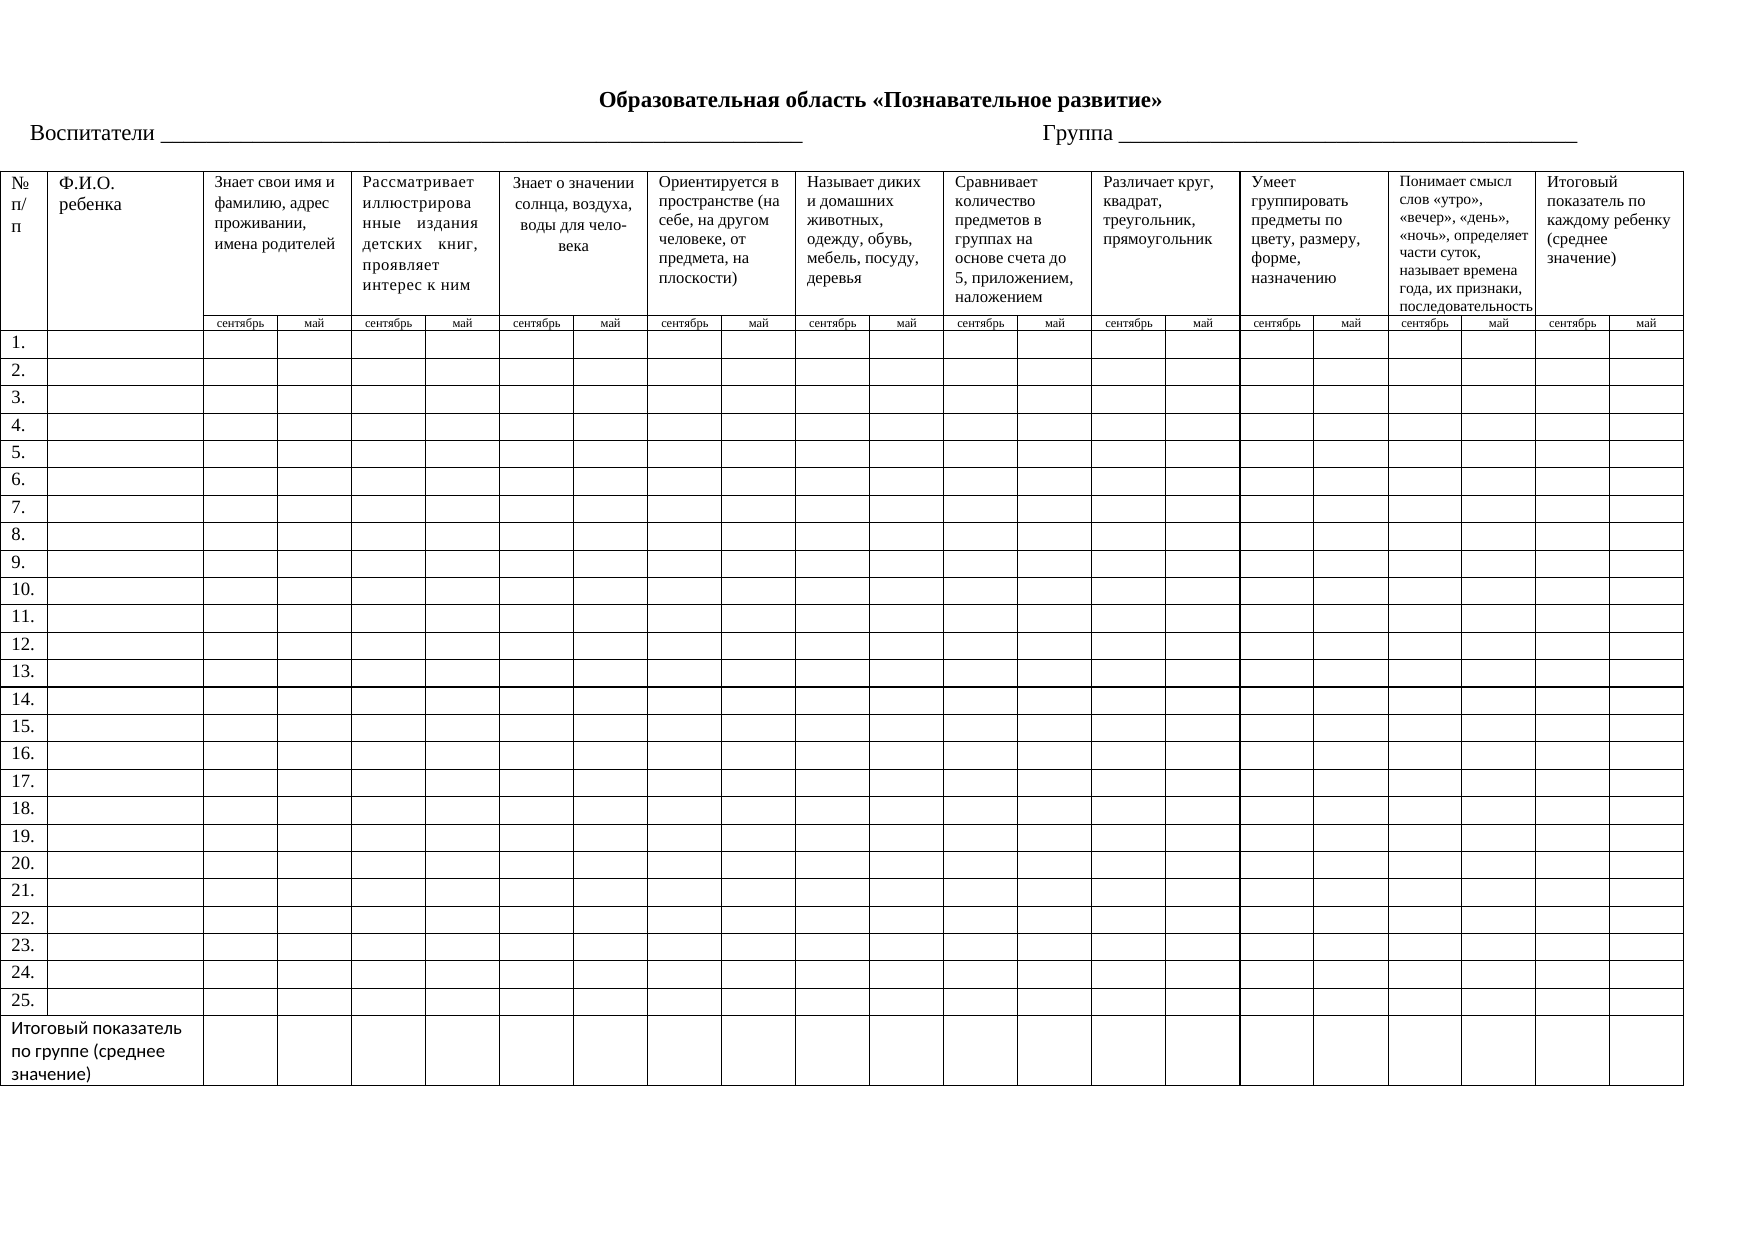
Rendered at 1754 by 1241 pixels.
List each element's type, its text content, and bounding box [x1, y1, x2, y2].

table_cell [722, 578, 795, 604]
table_cell [944, 578, 1017, 604]
table_cell [796, 989, 869, 1015]
table_cell [1018, 907, 1091, 933]
table_cell [204, 797, 277, 823]
table_cell [278, 414, 351, 440]
table_header Сравнивает количество предметов в группах на основе счета до 5, приложением, наложением [944, 172, 1091, 315]
table_cell [722, 907, 795, 933]
table_cell [48, 660, 203, 686]
table_cell [1536, 605, 1609, 632]
table_cell [722, 688, 795, 714]
table_cell [1314, 797, 1388, 823]
table_cell май [426, 316, 499, 330]
table_cell [1092, 852, 1165, 878]
table_cell [870, 825, 943, 851]
table_cell [1462, 496, 1535, 522]
table_cell [1610, 496, 1683, 522]
table_cell [1610, 907, 1683, 933]
table_cell [352, 879, 425, 906]
table_cell [352, 441, 425, 467]
table_cell [1241, 907, 1313, 933]
table_cell [426, 1016, 499, 1085]
table_cell [1, 879, 47, 906]
table_cell [278, 934, 351, 960]
table_cell [796, 441, 869, 467]
table_cell [426, 797, 499, 823]
table_cell [1241, 578, 1313, 604]
table_cell [48, 551, 203, 577]
table_cell [1462, 331, 1535, 358]
table_header Понимает смысл слов «утро», «вечер», «день», «ночь», определяет части суток, называет времена года, их признаки, последовательность [1389, 172, 1535, 315]
table_cell [648, 961, 721, 988]
table_cell [1536, 1016, 1609, 1085]
table_cell [1536, 742, 1609, 769]
table_cell [1092, 523, 1165, 549]
table_cell [1462, 961, 1535, 988]
table_cell [1389, 1016, 1461, 1085]
table_cell [648, 989, 721, 1015]
table_cell [574, 989, 647, 1015]
table_cell [1610, 852, 1683, 878]
table_cell [796, 660, 869, 686]
table_cell [352, 961, 425, 988]
table_cell [278, 523, 351, 549]
table_cell [1166, 414, 1239, 440]
table_cell [1241, 414, 1313, 440]
table_cell [278, 742, 351, 769]
table_cell [1092, 605, 1165, 632]
table_cell [870, 605, 943, 632]
table_cell [574, 633, 647, 659]
table_cell [722, 770, 795, 796]
table_cell [48, 770, 203, 796]
table_cell [278, 715, 351, 741]
table_cell [870, 688, 943, 714]
table_cell [870, 496, 943, 522]
table_cell [870, 770, 943, 796]
table_cell [204, 386, 277, 412]
table_cell [1241, 331, 1313, 358]
table_cell [1314, 414, 1388, 440]
table_cell [204, 331, 277, 358]
table_cell [870, 468, 943, 495]
table_cell [204, 907, 277, 933]
table_cell сентябрь [1536, 316, 1609, 330]
table_cell сентябрь [1092, 316, 1165, 330]
table_header Ориентируется в пространстве (на себе, на другом человеке, от предмета, на плоскости) [648, 172, 795, 315]
table_cell Итоговый показатель по группе (среднее значение) [91, 1016, 203, 1085]
table_cell [796, 879, 869, 906]
table_cell [1610, 359, 1683, 385]
table_cell [1610, 989, 1683, 1015]
table_cell [1018, 523, 1091, 549]
table_cell [1241, 551, 1313, 577]
table_cell [1241, 961, 1313, 988]
table_cell [1166, 770, 1239, 796]
table_cell [352, 797, 425, 823]
table_cell [352, 907, 425, 933]
table_cell [48, 359, 203, 385]
table_cell [648, 1016, 721, 1085]
table_cell [426, 468, 499, 495]
table_cell [204, 715, 277, 741]
table_cell [1462, 934, 1535, 960]
table_cell [1, 331, 47, 358]
table_header Рассматривает иллюстрированные издания детских книг, проявляет интерес к ним [352, 172, 499, 315]
table_cell [278, 1016, 351, 1085]
table_cell [870, 1016, 943, 1085]
table_cell [1092, 825, 1165, 851]
table_cell [1092, 1016, 1165, 1085]
table_cell [1241, 852, 1313, 878]
table_cell [500, 770, 573, 796]
table_cell [722, 359, 795, 385]
table_cell [1018, 715, 1091, 741]
table_cell [500, 879, 573, 906]
table_cell [1241, 633, 1313, 659]
table_cell [500, 441, 573, 467]
table_cell [648, 386, 721, 412]
table_cell [204, 989, 277, 1015]
table_cell [1389, 879, 1461, 906]
table_cell [48, 907, 203, 933]
table_cell [796, 934, 869, 960]
table_cell [574, 605, 647, 632]
table_cell [278, 989, 351, 1015]
table_cell [722, 797, 795, 823]
table_cell [1389, 496, 1461, 522]
table_cell [426, 989, 499, 1015]
table_cell [1462, 770, 1535, 796]
table_cell [500, 386, 573, 412]
table_cell [1314, 523, 1388, 549]
table_cell [648, 496, 721, 522]
table_cell [722, 633, 795, 659]
table_cell [1018, 386, 1091, 412]
table_cell [48, 468, 203, 495]
table_cell [1536, 414, 1609, 440]
table_cell [500, 1016, 573, 1085]
table_cell [944, 468, 1017, 495]
table_cell [1462, 605, 1535, 632]
table_cell [574, 468, 647, 495]
table_cell [1241, 1016, 1313, 1085]
table_cell [48, 414, 203, 440]
table_cell [278, 331, 351, 358]
table_cell [1462, 660, 1535, 686]
table_cell [574, 770, 647, 796]
table_cell [870, 551, 943, 577]
table_cell [1389, 934, 1461, 960]
table_cell [1610, 633, 1683, 659]
table_cell [278, 907, 351, 933]
table_cell [1166, 523, 1239, 549]
table_cell [722, 934, 795, 960]
table_cell [1610, 1016, 1683, 1085]
table_cell [500, 523, 573, 549]
table_cell [1092, 989, 1165, 1015]
table_cell [648, 907, 721, 933]
table_cell [1462, 414, 1535, 440]
table_cell [426, 715, 499, 741]
table_cell [500, 331, 573, 358]
table_cell [796, 359, 869, 385]
table_cell [1, 468, 47, 495]
table_cell [1, 688, 47, 714]
table_cell [1166, 797, 1239, 823]
table_cell сентябрь [796, 316, 869, 330]
table_cell [1389, 578, 1461, 604]
table_cell [1166, 386, 1239, 412]
table_cell [796, 605, 869, 632]
table_cell [648, 879, 721, 906]
table_cell [48, 331, 203, 358]
table_cell [1241, 441, 1313, 467]
table_cell [48, 852, 203, 878]
table_cell [722, 441, 795, 467]
table_cell [1, 523, 47, 549]
table_cell [204, 879, 277, 906]
table_cell [648, 825, 721, 851]
table_cell [944, 496, 1017, 522]
table_cell [944, 633, 1017, 659]
table_cell [48, 441, 203, 467]
table_cell [278, 468, 351, 495]
table_cell май [1610, 316, 1683, 330]
table_cell [944, 605, 1017, 632]
table_cell [1092, 770, 1165, 796]
table_cell [1314, 359, 1388, 385]
table_cell [1092, 688, 1165, 714]
table_cell [426, 523, 499, 549]
table_cell [278, 852, 351, 878]
table_cell [278, 688, 351, 714]
table_cell [352, 715, 425, 741]
table_cell [500, 414, 573, 440]
table_cell [796, 852, 869, 878]
table_cell [574, 414, 647, 440]
table_cell [1314, 441, 1388, 467]
table_cell [1314, 578, 1388, 604]
table_cell [1, 441, 47, 467]
table_cell [204, 742, 277, 769]
table_cell [870, 879, 943, 906]
table_cell [648, 633, 721, 659]
table_cell [648, 715, 721, 741]
table_cell [722, 989, 795, 1015]
table_cell [722, 414, 795, 440]
table_cell [1536, 852, 1609, 878]
table_cell май [574, 316, 647, 330]
table_cell [796, 715, 869, 741]
table_cell [1241, 770, 1313, 796]
table_cell [204, 414, 277, 440]
table_cell [204, 578, 277, 604]
table_cell [1314, 770, 1388, 796]
table_cell [1610, 331, 1683, 358]
table_cell [1389, 770, 1461, 796]
table_cell сентябрь [648, 316, 721, 330]
table_cell [870, 359, 943, 385]
table_cell [1241, 660, 1313, 686]
table_cell [352, 688, 425, 714]
table_cell [204, 660, 277, 686]
table_cell [1462, 797, 1535, 823]
table_cell [48, 605, 203, 632]
table_cell [1610, 825, 1683, 851]
table_cell [500, 989, 573, 1015]
table_cell [796, 523, 869, 549]
table_cell [1018, 441, 1091, 467]
table_cell [1, 742, 47, 769]
table_cell [648, 797, 721, 823]
table_cell май [1166, 316, 1239, 330]
table_cell [1536, 551, 1609, 577]
table_cell [1314, 1016, 1388, 1085]
table_cell [1462, 578, 1535, 604]
table_cell [278, 633, 351, 659]
table_cell [944, 907, 1017, 933]
table_cell [204, 934, 277, 960]
table_cell [1092, 386, 1165, 412]
table_cell [1462, 852, 1535, 878]
table_cell [1610, 414, 1683, 440]
table_cell [1536, 578, 1609, 604]
table_cell [796, 578, 869, 604]
table_cell [944, 441, 1017, 467]
table_cell [204, 770, 277, 796]
table_cell [1, 386, 47, 412]
table_cell [1314, 742, 1388, 769]
table_cell [1, 797, 47, 823]
table_cell [1, 715, 47, 741]
table_cell май [870, 316, 943, 330]
table_cell [648, 660, 721, 686]
table_cell [1314, 852, 1388, 878]
table_cell [426, 879, 499, 906]
table_cell [1314, 660, 1388, 686]
table_cell [574, 441, 647, 467]
table_cell [1314, 551, 1388, 577]
table_cell [278, 770, 351, 796]
table_cell [1018, 770, 1091, 796]
table_cell [1, 961, 47, 988]
table_cell [574, 688, 647, 714]
table_cell [1241, 523, 1313, 549]
table_cell [722, 468, 795, 495]
table_cell [352, 496, 425, 522]
table_cell [944, 961, 1017, 988]
table_cell [352, 989, 425, 1015]
table_cell [1241, 359, 1313, 385]
table_cell [796, 551, 869, 577]
table_cell [870, 961, 943, 988]
table_cell [574, 578, 647, 604]
table_cell [426, 441, 499, 467]
table_cell [1092, 496, 1165, 522]
table_cell [574, 742, 647, 769]
table_cell [278, 578, 351, 604]
table_header № п/п [1, 172, 47, 330]
table_cell сентябрь [944, 316, 1017, 330]
table_cell [870, 331, 943, 358]
table_cell [1, 414, 47, 440]
table_cell [352, 934, 425, 960]
table_cell [1314, 934, 1388, 960]
table_cell [1389, 797, 1461, 823]
table_cell [500, 715, 573, 741]
table_cell [1241, 742, 1313, 769]
table_cell [278, 961, 351, 988]
table_cell [1462, 633, 1535, 659]
table_cell [1166, 468, 1239, 495]
table_cell [796, 797, 869, 823]
table_cell [944, 688, 1017, 714]
table_cell [278, 496, 351, 522]
table_cell [1462, 441, 1535, 467]
table_cell [648, 770, 721, 796]
table_cell [1241, 989, 1313, 1015]
table_cell сентябрь [352, 316, 425, 330]
table_cell [1389, 825, 1461, 851]
table_cell [1166, 934, 1239, 960]
table_cell [1241, 797, 1313, 823]
table_cell [944, 331, 1017, 358]
table_cell [1314, 961, 1388, 988]
table_cell [1536, 523, 1609, 549]
table_cell [1389, 386, 1461, 412]
table_cell [1166, 989, 1239, 1015]
table_cell [1018, 331, 1091, 358]
table_cell [1610, 605, 1683, 632]
table_cell [48, 934, 203, 960]
table_cell [48, 825, 203, 851]
table_cell [1314, 879, 1388, 906]
table_cell [1536, 633, 1609, 659]
table_cell [796, 1016, 869, 1085]
table_cell [1389, 715, 1461, 741]
table_cell [1536, 359, 1609, 385]
table_cell [944, 715, 1017, 741]
table_cell [648, 359, 721, 385]
table_cell [796, 770, 869, 796]
table_cell [1610, 742, 1683, 769]
table_cell [870, 414, 943, 440]
table_cell [796, 496, 869, 522]
table_cell [352, 414, 425, 440]
table_cell [722, 386, 795, 412]
table_cell [1, 825, 47, 851]
table_cell [204, 688, 277, 714]
table_cell [500, 633, 573, 659]
table_cell [352, 359, 425, 385]
table_cell [500, 797, 573, 823]
table_header Знает о значении солнца, воздуха, воды для человека [500, 172, 647, 315]
table_cell [870, 523, 943, 549]
table_cell [500, 578, 573, 604]
table_cell [426, 414, 499, 440]
table_cell [1314, 386, 1388, 412]
table_cell [574, 825, 647, 851]
table_cell [574, 523, 647, 549]
table_cell [1536, 989, 1609, 1015]
table_cell [870, 934, 943, 960]
table_cell [574, 1016, 647, 1085]
table_cell [1241, 715, 1313, 741]
table_cell [48, 797, 203, 823]
table_cell [1166, 578, 1239, 604]
table_cell [204, 441, 277, 467]
table_cell [48, 578, 203, 604]
table_cell [1314, 688, 1388, 714]
table_cell [944, 770, 1017, 796]
table_cell [426, 633, 499, 659]
table_cell [870, 852, 943, 878]
table_cell [1389, 468, 1461, 495]
table_cell [1314, 907, 1388, 933]
table_cell [1018, 961, 1091, 988]
table_cell [352, 852, 425, 878]
table_cell [1389, 907, 1461, 933]
table_cell [1, 852, 47, 878]
table_cell [1092, 414, 1165, 440]
table_cell [1389, 605, 1461, 632]
table_cell [944, 551, 1017, 577]
table_cell [426, 770, 499, 796]
table_cell [870, 742, 943, 769]
table_cell [278, 359, 351, 385]
table_cell [1462, 989, 1535, 1015]
table_cell [500, 605, 573, 632]
table_cell [426, 359, 499, 385]
table_cell [1092, 331, 1165, 358]
table_cell [1166, 441, 1239, 467]
table_cell [1610, 660, 1683, 686]
table_cell [796, 825, 869, 851]
table_cell [278, 879, 351, 906]
table_cell [870, 715, 943, 741]
table_cell [1092, 715, 1165, 741]
table_cell [574, 551, 647, 577]
table_cell [1536, 934, 1609, 960]
table_cell [48, 386, 203, 412]
table_cell [1389, 441, 1461, 467]
table_cell [1092, 934, 1165, 960]
table_cell [48, 496, 203, 522]
table_cell [1610, 961, 1683, 988]
table_cell [1092, 359, 1165, 385]
table_cell [1610, 934, 1683, 960]
table_cell [48, 688, 203, 714]
table_cell [796, 331, 869, 358]
table_cell [1389, 331, 1461, 358]
table_cell [426, 578, 499, 604]
table_cell [352, 605, 425, 632]
table_cell [1462, 386, 1535, 412]
table_cell [352, 523, 425, 549]
table_cell [574, 715, 647, 741]
table_cell [1241, 386, 1313, 412]
table_cell [426, 660, 499, 686]
table_cell [1389, 633, 1461, 659]
table_cell [1610, 770, 1683, 796]
table_cell [944, 879, 1017, 906]
table_cell [1166, 852, 1239, 878]
table_cell [1018, 989, 1091, 1015]
table_cell [1018, 879, 1091, 906]
table_cell [1, 660, 47, 686]
table_header Ф.И.О. ребенка [48, 172, 203, 330]
table_cell [1241, 825, 1313, 851]
table_cell [426, 934, 499, 960]
table_cell [1389, 742, 1461, 769]
table_cell [278, 797, 351, 823]
table_cell [1092, 578, 1165, 604]
table_cell [1092, 907, 1165, 933]
table_cell [648, 578, 721, 604]
table_cell [1092, 441, 1165, 467]
table_cell сентябрь [1241, 316, 1313, 330]
table_cell [1241, 879, 1313, 906]
table_cell [1166, 551, 1239, 577]
table_cell [1018, 578, 1091, 604]
table_cell [1092, 742, 1165, 769]
table_cell [500, 551, 573, 577]
table_cell [352, 825, 425, 851]
table_cell [870, 989, 943, 1015]
table_cell [426, 605, 499, 632]
table_cell [870, 797, 943, 823]
table_cell [1018, 359, 1091, 385]
table_cell [426, 688, 499, 714]
table_cell [1389, 660, 1461, 686]
table_cell [722, 879, 795, 906]
table_cell [426, 742, 499, 769]
table_cell [870, 386, 943, 412]
table_cell [1018, 1016, 1091, 1085]
table_cell [722, 660, 795, 686]
table_cell [1, 551, 47, 577]
table_cell [574, 852, 647, 878]
table_cell сентябрь [1389, 316, 1461, 330]
table_cell [1018, 852, 1091, 878]
table_cell [574, 359, 647, 385]
table_cell [944, 386, 1017, 412]
table_cell [1018, 825, 1091, 851]
table_cell [574, 961, 647, 988]
table_cell [722, 523, 795, 549]
table_header Знает свои имя и фамилию, адрес проживании, имена родителей [204, 172, 351, 315]
table_cell [648, 441, 721, 467]
table_cell [1166, 359, 1239, 385]
table_header Итоговый показатель по каждому ребенку (среднее значение) [1536, 172, 1683, 315]
table_cell [500, 825, 573, 851]
table_cell [796, 961, 869, 988]
table_cell [426, 551, 499, 577]
table_cell [870, 578, 943, 604]
table_cell [648, 468, 721, 495]
table_cell [426, 961, 499, 988]
table_cell [1610, 523, 1683, 549]
table_cell [1018, 551, 1091, 577]
table_cell [1, 989, 47, 1015]
table_cell [1018, 605, 1091, 632]
table_cell [352, 633, 425, 659]
table_cell [1, 633, 47, 659]
table_cell [1314, 633, 1388, 659]
table_cell [1092, 551, 1165, 577]
table_cell [204, 852, 277, 878]
table_cell [1166, 879, 1239, 906]
table_cell [722, 551, 795, 577]
table_cell [574, 797, 647, 823]
table_cell [1018, 468, 1091, 495]
table_header Различает круг, квадрат, треугольник, прямоугольник [1092, 172, 1239, 315]
table_cell [574, 879, 647, 906]
table_cell [722, 331, 795, 358]
table_cell [1241, 468, 1313, 495]
table_cell [944, 825, 1017, 851]
table_cell сентябрь [500, 316, 573, 330]
table_cell [1, 359, 47, 385]
table_cell [648, 852, 721, 878]
table_cell [1018, 688, 1091, 714]
table_cell [1241, 605, 1313, 632]
table_cell [278, 441, 351, 467]
table_cell [796, 468, 869, 495]
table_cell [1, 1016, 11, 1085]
table_cell [1314, 496, 1388, 522]
table_cell [722, 825, 795, 851]
table_cell [722, 742, 795, 769]
table_cell [1389, 551, 1461, 577]
table_cell [1092, 797, 1165, 823]
table_cell [1, 578, 47, 604]
table_cell [1536, 961, 1609, 988]
table_cell [1536, 441, 1609, 467]
table_header Умеет группировать предметы по цвету, размеру, форме, назначению [1241, 172, 1388, 315]
table_cell май [278, 316, 351, 330]
table_cell [1610, 386, 1683, 412]
table_cell [796, 688, 869, 714]
table_cell [1462, 523, 1535, 549]
table_cell [796, 414, 869, 440]
table_cell [944, 523, 1017, 549]
table_cell [278, 551, 351, 577]
table_cell [48, 715, 203, 741]
table_cell [352, 386, 425, 412]
table_cell [1241, 496, 1313, 522]
table_cell [1610, 578, 1683, 604]
table_cell [1092, 660, 1165, 686]
table_cell [426, 386, 499, 412]
table_cell [648, 551, 721, 577]
table_cell [1536, 496, 1609, 522]
table_cell [1, 496, 47, 522]
table_cell [1610, 797, 1683, 823]
table_cell [1536, 879, 1609, 906]
table_cell [352, 468, 425, 495]
table_cell [1092, 961, 1165, 988]
table_cell [500, 496, 573, 522]
table_cell [1462, 907, 1535, 933]
table_cell [352, 770, 425, 796]
table_cell [1536, 715, 1609, 741]
table_cell [426, 907, 499, 933]
table_cell [1018, 496, 1091, 522]
table_cell [648, 605, 721, 632]
table_cell [648, 414, 721, 440]
table_cell [1166, 961, 1239, 988]
table_cell [1536, 907, 1609, 933]
table_cell [204, 468, 277, 495]
table_cell [48, 879, 203, 906]
table_cell [500, 660, 573, 686]
table_cell [1536, 468, 1609, 495]
table_cell [352, 331, 425, 358]
table_cell [1018, 742, 1091, 769]
table_cell [204, 633, 277, 659]
table_cell [944, 934, 1017, 960]
table_cell [1314, 989, 1388, 1015]
table_cell [944, 359, 1017, 385]
table_cell [870, 441, 943, 467]
table_cell [1536, 797, 1609, 823]
table_cell [1314, 468, 1388, 495]
table_cell [1018, 660, 1091, 686]
table_cell [1241, 688, 1313, 714]
table_cell [426, 496, 499, 522]
table_cell [500, 852, 573, 878]
table_cell [722, 961, 795, 988]
text Воспитатели ________________________________________________________ Группа ________________________________________ [29, 119, 1728, 146]
table_cell [648, 934, 721, 960]
table_cell [870, 907, 943, 933]
table_cell [48, 633, 203, 659]
table_cell [870, 660, 943, 686]
table_cell май [1462, 316, 1535, 330]
table_cell [1462, 468, 1535, 495]
table_cell [1018, 414, 1091, 440]
table_cell [1166, 496, 1239, 522]
table_cell [1166, 605, 1239, 632]
table_cell [574, 907, 647, 933]
table_cell [278, 660, 351, 686]
table_cell [204, 605, 277, 632]
table_cell [1536, 770, 1609, 796]
table_cell [1536, 660, 1609, 686]
table_cell [944, 797, 1017, 823]
table_cell [1389, 359, 1461, 385]
table_cell [1389, 989, 1461, 1015]
table_cell [1092, 633, 1165, 659]
table_cell май [1314, 316, 1388, 330]
table_cell [574, 386, 647, 412]
table_cell [944, 742, 1017, 769]
table_cell [500, 359, 573, 385]
table_cell [426, 331, 499, 358]
table_cell [1610, 688, 1683, 714]
table_cell [1, 907, 47, 933]
table_cell [1, 934, 47, 960]
table_cell [48, 523, 203, 549]
table_cell сентябрь [204, 316, 277, 330]
table_cell [1092, 879, 1165, 906]
table_cell [352, 551, 425, 577]
table_cell [722, 715, 795, 741]
table_cell [1610, 468, 1683, 495]
table_cell [796, 386, 869, 412]
table_cell [500, 468, 573, 495]
table_cell [1389, 414, 1461, 440]
table_cell [1610, 879, 1683, 906]
table_cell [1389, 852, 1461, 878]
table_cell [796, 742, 869, 769]
table_cell [722, 1016, 795, 1085]
table_cell [500, 688, 573, 714]
table_cell [648, 523, 721, 549]
table_cell [1610, 441, 1683, 467]
table_cell [1462, 742, 1535, 769]
table_cell [944, 989, 1017, 1015]
table_cell [278, 605, 351, 632]
table_header Называет диких и домашних животных, одежду, обувь, мебель, посуду, деревья [796, 172, 943, 315]
table_cell [204, 359, 277, 385]
table_cell [1314, 715, 1388, 741]
table_cell [500, 961, 573, 988]
table_cell [1166, 688, 1239, 714]
table_cell [1018, 797, 1091, 823]
table_cell [1536, 386, 1609, 412]
table_cell [1314, 825, 1388, 851]
table_cell [1166, 633, 1239, 659]
table_cell [500, 742, 573, 769]
table_cell [574, 660, 647, 686]
table_cell [1462, 879, 1535, 906]
table_cell [1, 605, 47, 632]
table_cell [500, 907, 573, 933]
table_cell [944, 1016, 1017, 1085]
table_cell [204, 523, 277, 549]
table_cell [1092, 468, 1165, 495]
table_cell [648, 742, 721, 769]
table_cell [1610, 551, 1683, 577]
table_cell [1389, 961, 1461, 988]
table_cell [1536, 331, 1609, 358]
table_cell [574, 496, 647, 522]
subtitle Образовательная область «Познавательное развитие» [34, 89, 1728, 112]
table_cell май [1018, 316, 1091, 330]
table_cell [1, 770, 47, 796]
table_cell [1462, 688, 1535, 714]
table_cell [426, 825, 499, 851]
table_cell [204, 1016, 277, 1085]
table_cell [1462, 825, 1535, 851]
table_cell [1166, 907, 1239, 933]
table_cell [1462, 359, 1535, 385]
table_cell [204, 961, 277, 988]
table_cell [648, 688, 721, 714]
table_cell [722, 496, 795, 522]
table_cell [1166, 715, 1239, 741]
table_cell [1018, 934, 1091, 960]
table_cell [796, 907, 869, 933]
table_cell [1462, 551, 1535, 577]
table_cell [1536, 825, 1609, 851]
table_cell [278, 825, 351, 851]
table_cell [1241, 934, 1313, 960]
table_cell [870, 633, 943, 659]
table_cell [574, 934, 647, 960]
table_cell [352, 578, 425, 604]
table_cell [48, 742, 203, 769]
table_cell [1536, 688, 1609, 714]
table_cell [1166, 1016, 1239, 1085]
table_cell [796, 633, 869, 659]
table_cell [722, 605, 795, 632]
table_cell [1389, 688, 1461, 714]
table_cell [648, 331, 721, 358]
table_cell [1610, 715, 1683, 741]
table_cell [1166, 742, 1239, 769]
table_cell [500, 934, 573, 960]
table_cell [944, 660, 1017, 686]
table_cell [204, 496, 277, 522]
table_cell [1314, 331, 1388, 358]
table_cell [574, 331, 647, 358]
table_cell май [722, 316, 795, 330]
table_cell [1314, 605, 1388, 632]
table_cell [944, 414, 1017, 440]
table_cell [278, 386, 351, 412]
table_cell [426, 852, 499, 878]
table_cell [204, 551, 277, 577]
table_cell [352, 660, 425, 686]
table_cell [48, 989, 203, 1015]
table_cell [1462, 715, 1535, 741]
table_cell [352, 742, 425, 769]
table_cell [204, 825, 277, 851]
table_cell [1018, 633, 1091, 659]
table_cell [1166, 660, 1239, 686]
table_cell [722, 852, 795, 878]
table_cell [1166, 331, 1239, 358]
table_cell [1166, 825, 1239, 851]
table_cell [944, 852, 1017, 878]
table_cell [1389, 523, 1461, 549]
table_cell [1462, 1016, 1535, 1085]
table_cell [48, 961, 203, 988]
table_cell [352, 1016, 425, 1085]
